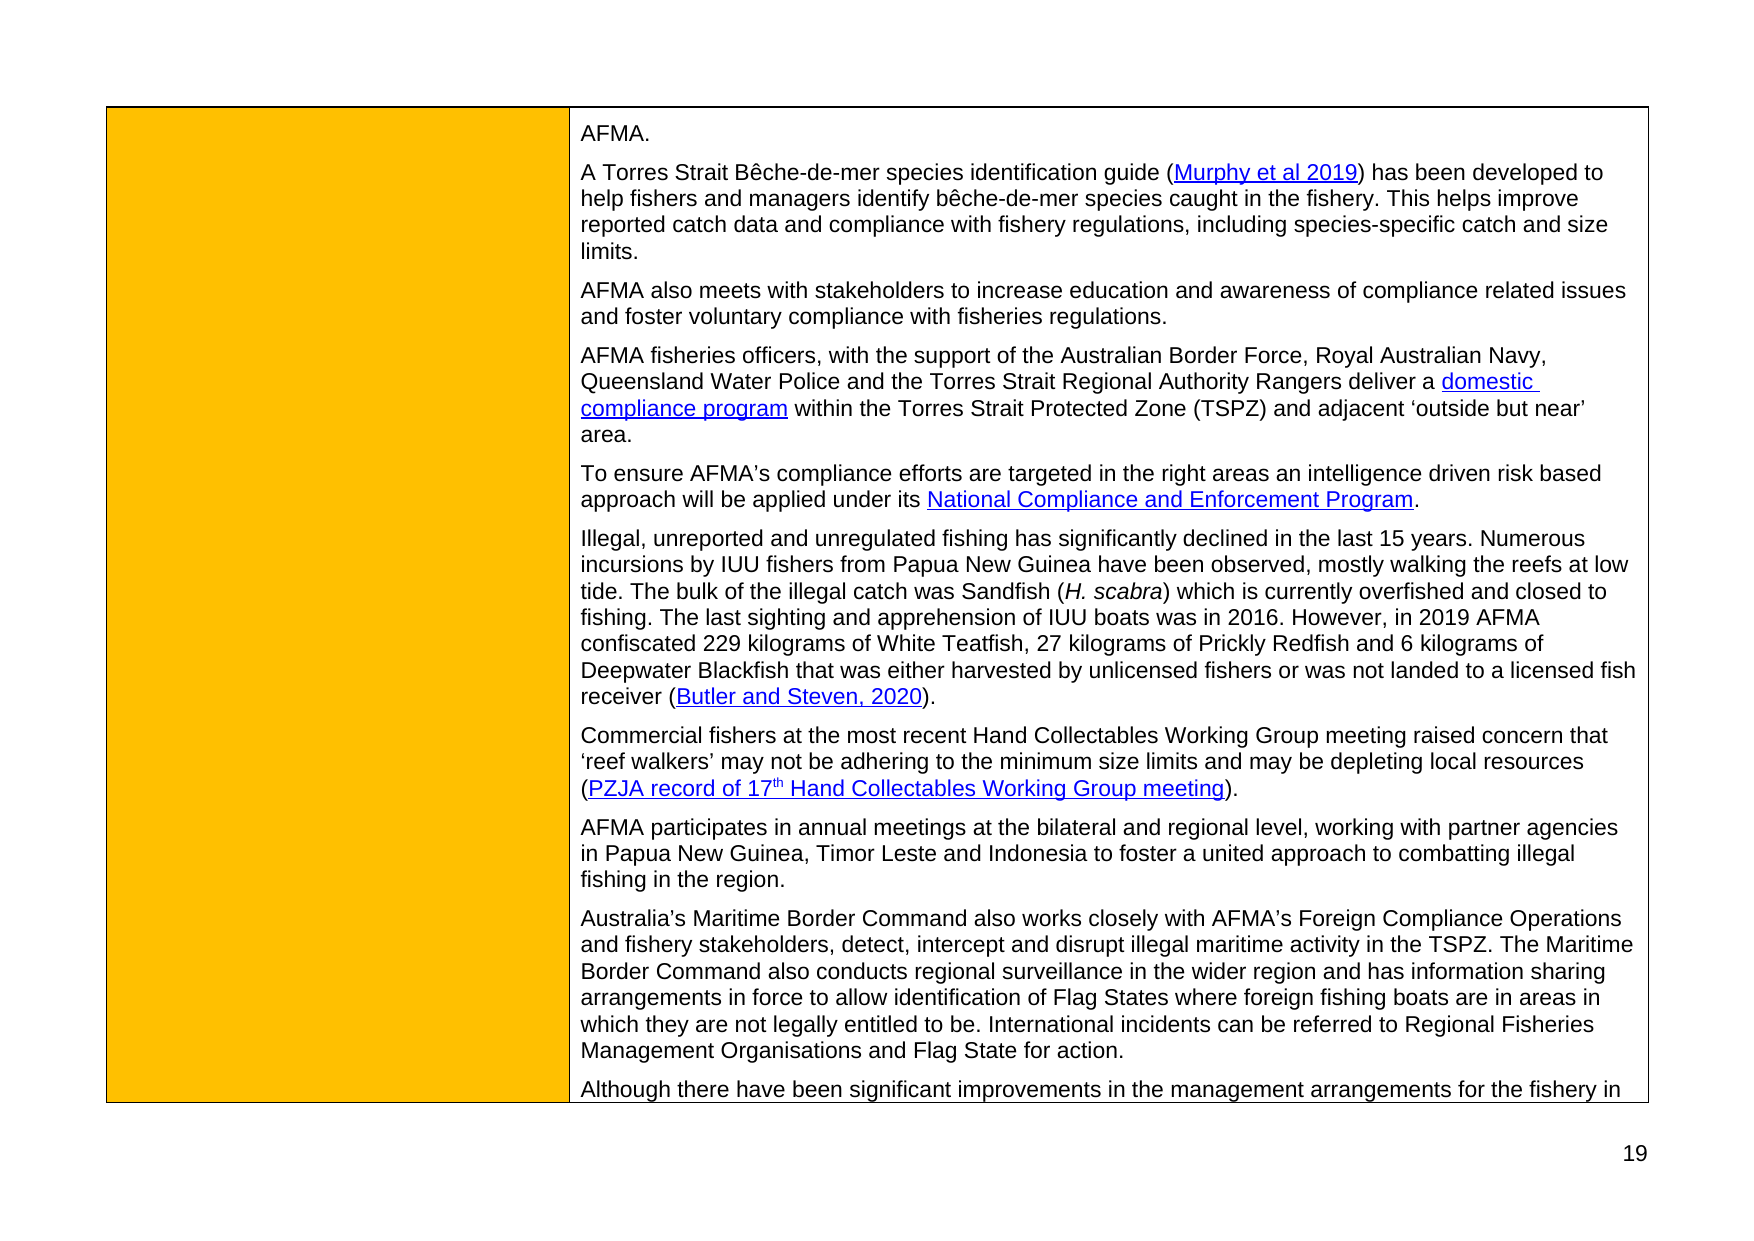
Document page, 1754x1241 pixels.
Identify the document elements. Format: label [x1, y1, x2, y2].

table_cell [570, 108, 1648, 1102]
table_cell [107, 108, 569, 1102]
